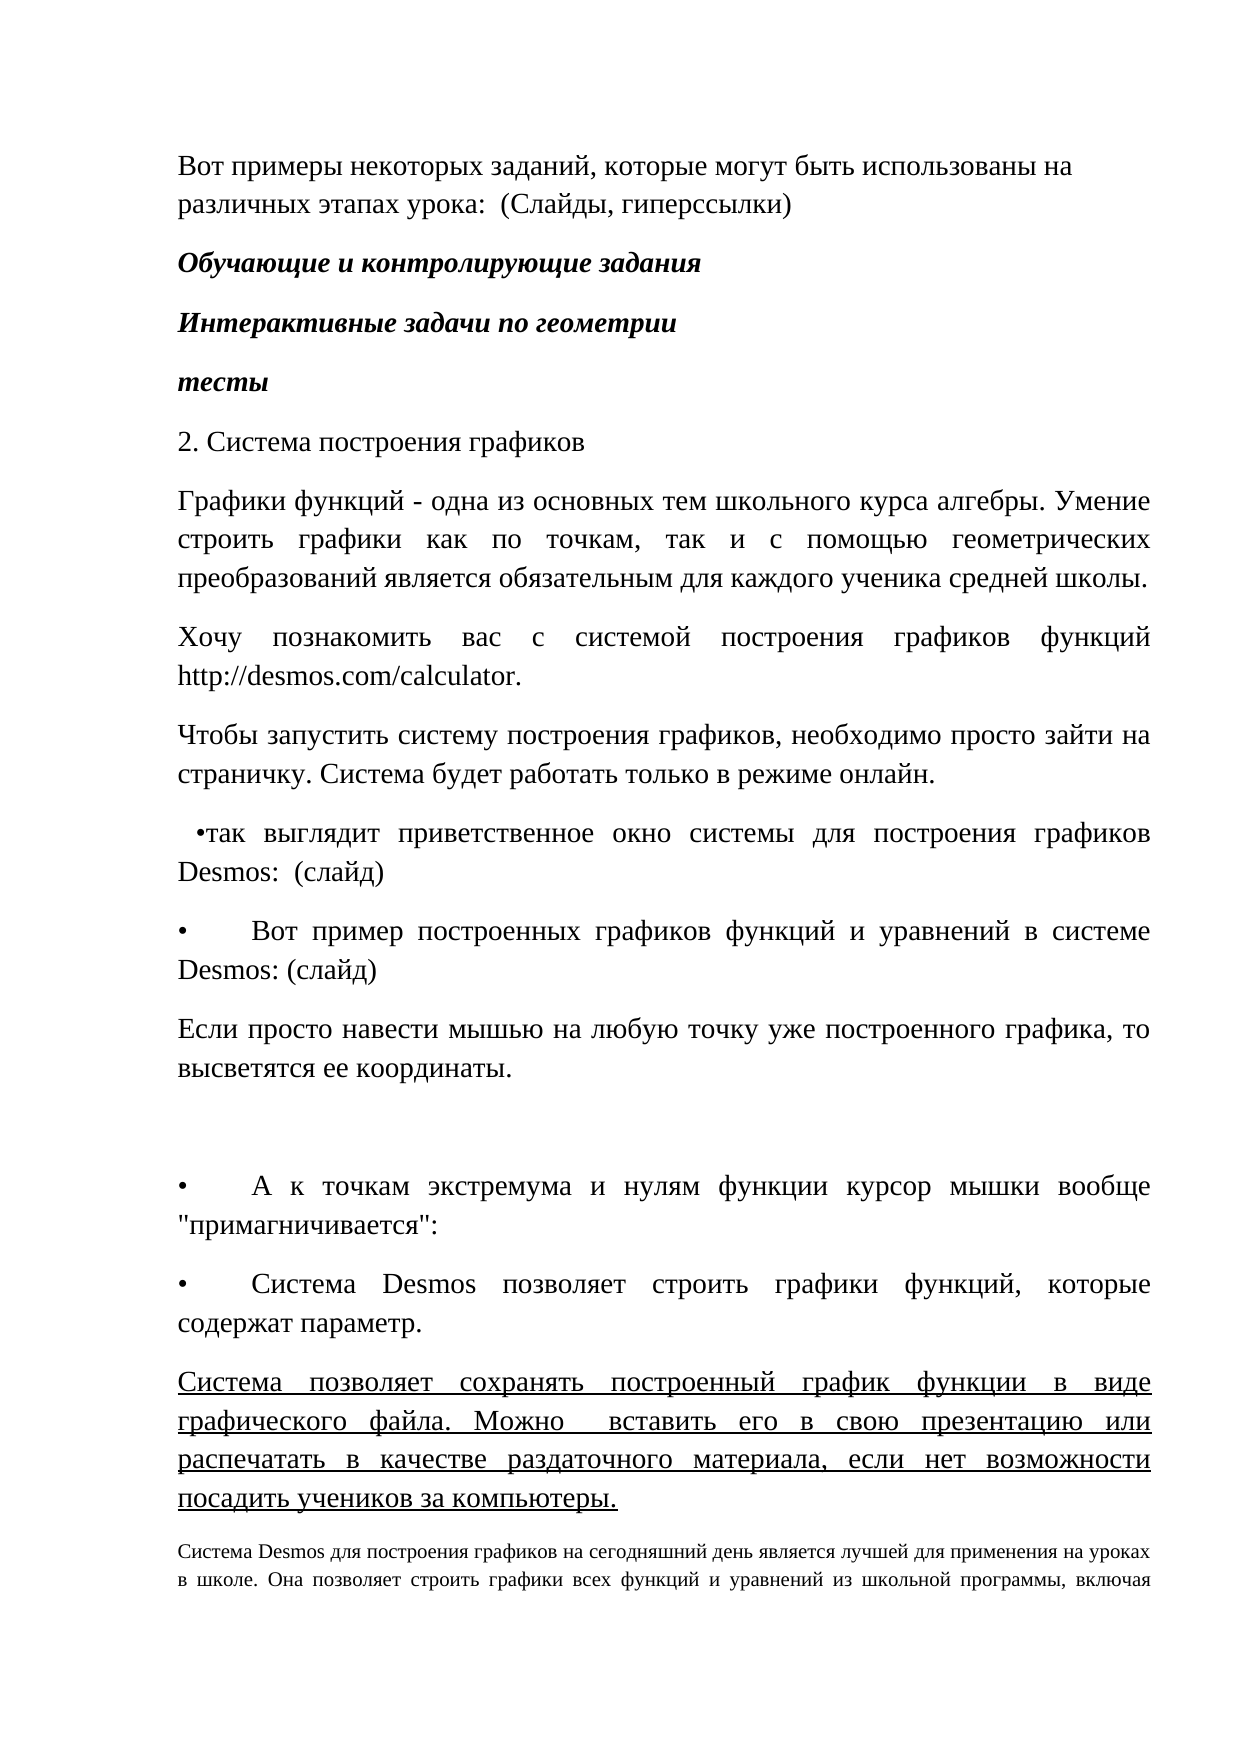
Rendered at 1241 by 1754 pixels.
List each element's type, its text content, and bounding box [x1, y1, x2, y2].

text тесты [177, 364, 1152, 398]
text • Вот пример построенных графиков функций и уравнений в системе Desmos: (слайд) [177, 913, 1152, 985]
text • Система Desmos позволяет строить графики функций, которые содержат параметр. [177, 1266, 1152, 1338]
text Система позволяет сохранять построенный график функции в виде графического файла. Можно вставить его в свою презентацию или распечатать в качестве раздаточного материала, если нет возможности посадить учеников за компьютеры. [177, 1394, 1152, 1432]
text •так выглядит приветственное окно системы для построения графиков Desmos: (слайд) [177, 815, 1152, 887]
text Система позволяет сохранять построенный график функции в виде графического файла. Можно вставить его в свою презентацию или распечатать в качестве раздаточного материала, если нет возможности посадить учеников за компьютеры. [177, 1433, 1152, 1513]
text Система позволяет сохранять построенный график функции в виде графического файла. Можно вставить его в свою презентацию или распечатать в качестве раздаточного материала, если нет возможности посадить учеников за компьютеры. [177, 1364, 1152, 1393]
text Вот примеры некоторых заданий, которые могут быть использованы на различных этапах урока: (Слайды, гиперссылки) [177, 148, 1152, 220]
text Графики функций - одна из основных тем школьного курса алгебры. Умение строить графики как по точкам, так и с помощью геометрических преобразований является обязательным для каждого ученика средней школы. [177, 483, 1152, 594]
text Обучающие и контролирующие задания [177, 246, 1152, 279]
text Хочу познакомить вас с системой построения графиков функций http://desmos.com/calculator. [177, 619, 1152, 692]
text • А к точкам экстремума и нулям функции курсор мышки вообще "примагничивается": [177, 1168, 1152, 1241]
text Чтобы запустить систему построения графиков, необходимо просто зайти на страничку. Система будет работать только в режиме онлайн. [177, 717, 1152, 789]
text 2. Система построения графиков [177, 424, 1152, 457]
text Если просто навести мышью на любую точку уже построенного графика, то высветятся ее координаты. [177, 1011, 1152, 1083]
text Интерактивные задачи по геометрии [177, 305, 1152, 338]
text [177, 1539, 1152, 1591]
